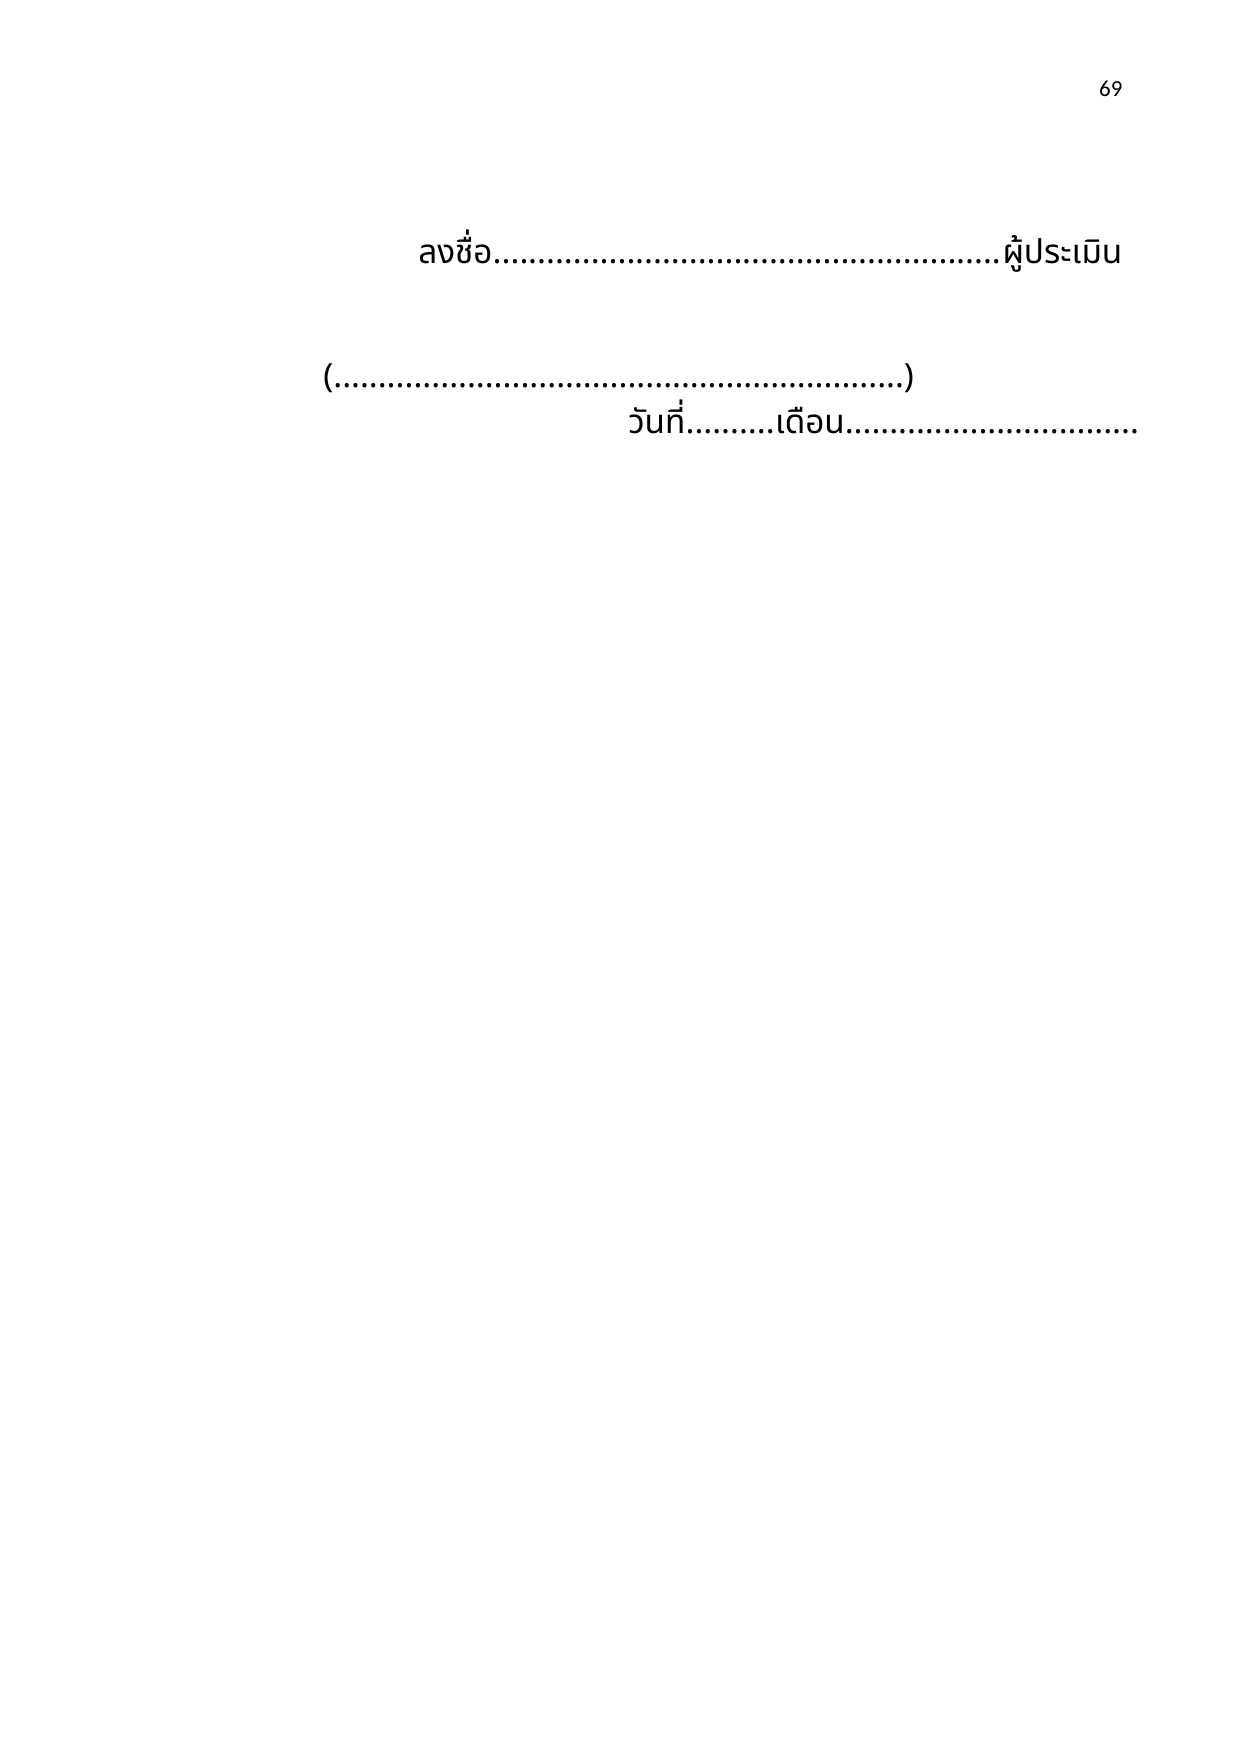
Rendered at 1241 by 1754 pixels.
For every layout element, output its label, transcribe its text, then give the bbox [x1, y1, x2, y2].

text ลงชื่อ.........................................................ผู้ประเมิน [249, 228, 1122, 279]
text วันที่..........เดือน.................................พ.ศ. ................. [177, 398, 1122, 448]
text (................................................................) [249, 279, 1122, 398]
